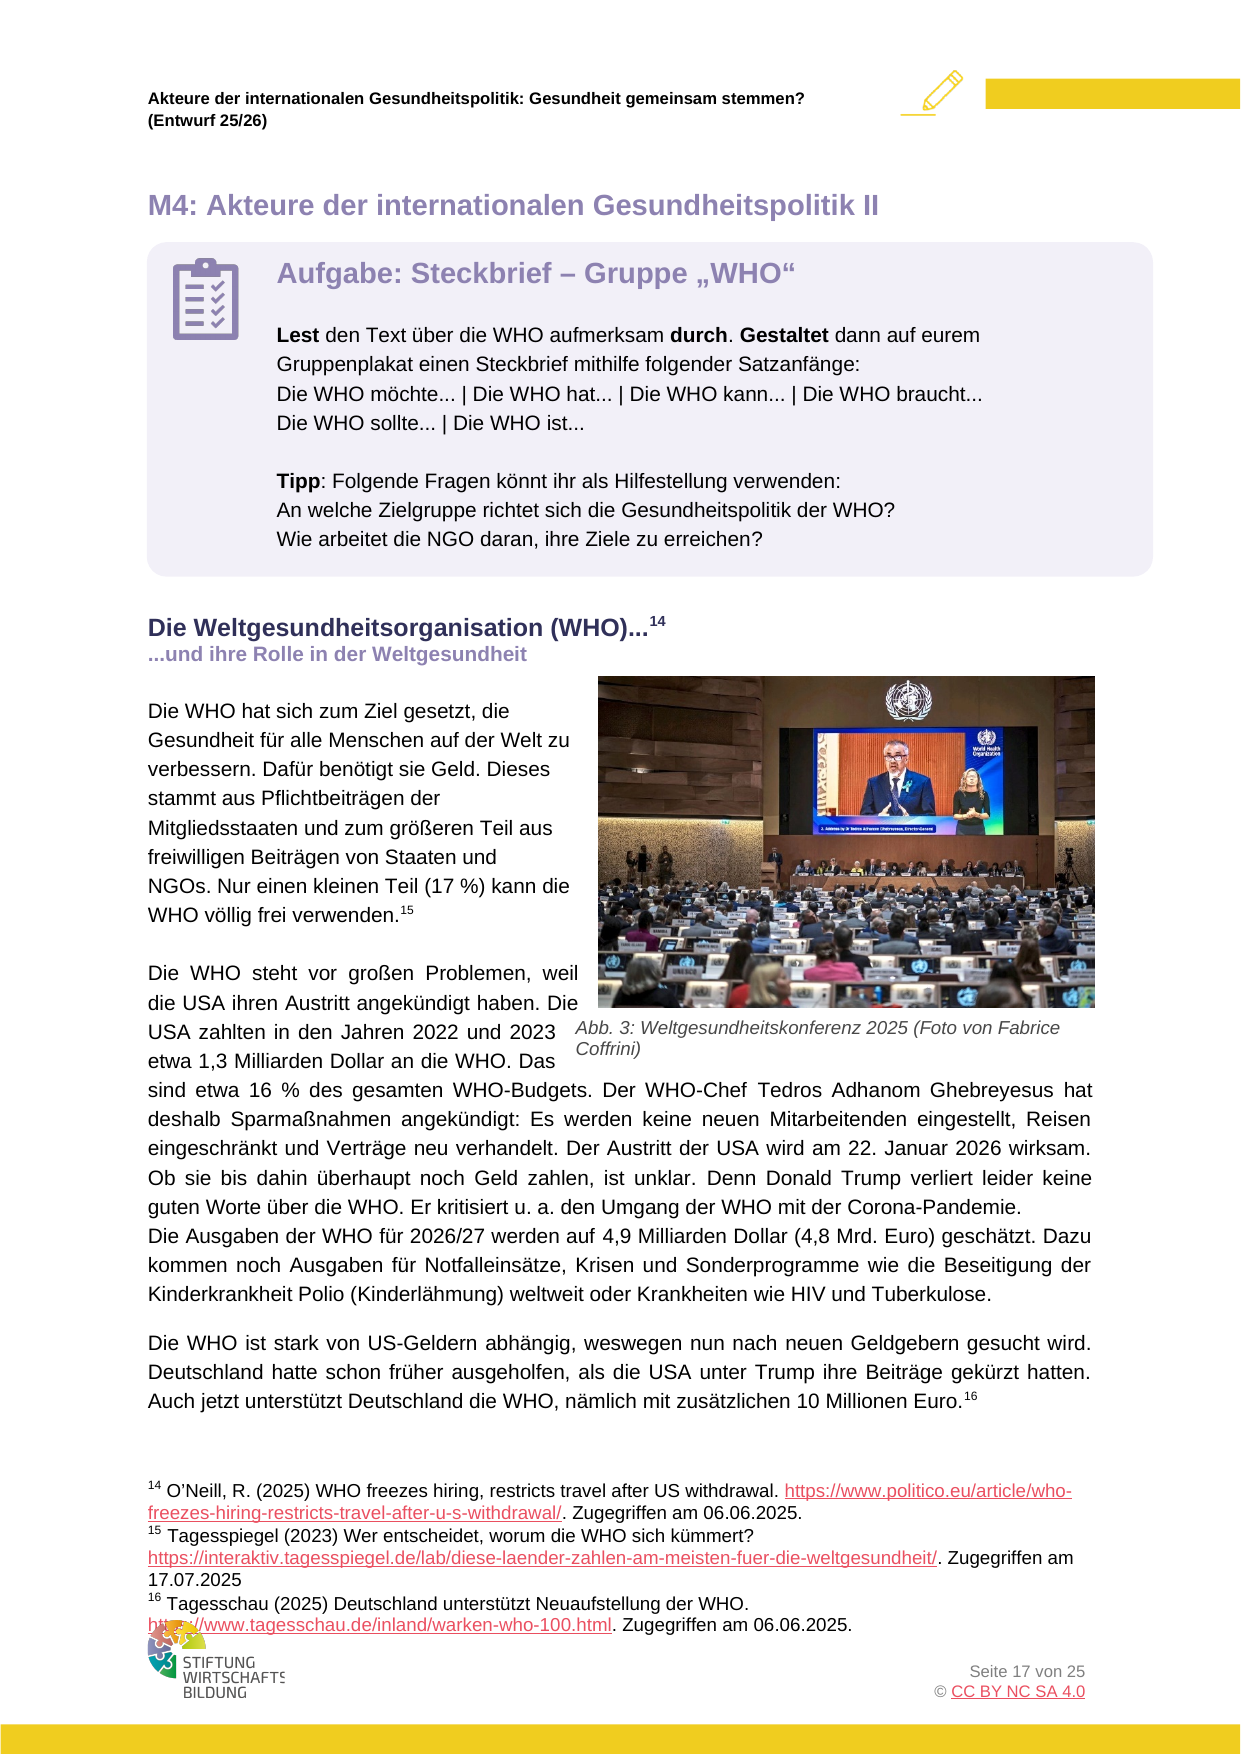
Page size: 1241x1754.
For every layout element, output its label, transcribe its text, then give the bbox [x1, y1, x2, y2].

picture [147, 1619, 285, 1699]
text NGOs. Nur einen kleinen Teil (17 %) kann die WHO völlig frei verwenden. [148, 870, 598, 928]
subtitle Die Weltgesundheitsorganisation (WHO)... [148, 613, 1092, 642]
subtitle ...und ihre Rolle in der Weltgesundheit [148, 642, 1092, 666]
text Die WHO hat sich zum Ziel gesetzt, die Gesundheit für alle Menschen auf der Welt zu verbessern. Dafür benötigt sie Geld. Dieses stammt aus Pflichtbeiträgen der Mitgliedsstaaten und zum größeren Teil aus freiwilligen Beiträgen von Staaten und [148, 695, 598, 870]
text Die WHO ist stark von US-Geldern abhängig, weswegen nun nach neuen Geldgebern gesucht wird. Deutschland hatte schon früher ausgeholfen, als die USA unter Trump ihre Beiträge gekürzt hatten. Auch jetzt unterstützt Deutschland die WHO, nämlich mit zusätzlichen 10 Millionen Euro. [148, 1327, 1092, 1414]
picture [898, 59, 965, 126]
picture [598, 676, 1095, 1008]
text Die WHO steht vor großen Problemen, weil die USA ihren Austritt angekündigt haben. Die USA zahlten in den Jahren 2022 und 2023 etwa 1,3 Milliarden Dollar an die WHO. Das sind etwa 16 % des gesamten WHO-Budgets. Der WHO-Chef Tedros Adhanom Ghebreyesus hat deshalb Sparmaßnahmen angekündigt: Es werden keine neuen Mitarbeitenden eingestellt, Reisen eingeschränkt und Verträge neu verhandelt. Der Austritt der USA wird am 22. Januar 2026 wirksam. Ob sie bis dahin überhaupt noch Geld zahlen, ist unklar. Denn Donald Trump verliert leider keine guten Worte über die WHO. Er kritisiert u. a. den Umgang der WHO mit der Corona-Pandemie. [148, 957, 1092, 1220]
subtitle M4: Akteure der internationalen Gesundheitspolitik II [148, 188, 1092, 221]
picture [155, 250, 256, 348]
text Die Ausgaben der WHO für 2026/27 werden auf 4,9 Milliarden Dollar (4,8 Mrd. Euro) geschätzt. Dazu kommen noch Ausgaben für Notfalleinsätze, Krisen und Sonderprogramme wie die Beseitigung der Kinderkrankheit Polio (Kinderlähmung) weltweit oder Krankheiten wie HIV und Tuberkulose. [148, 1220, 1092, 1307]
